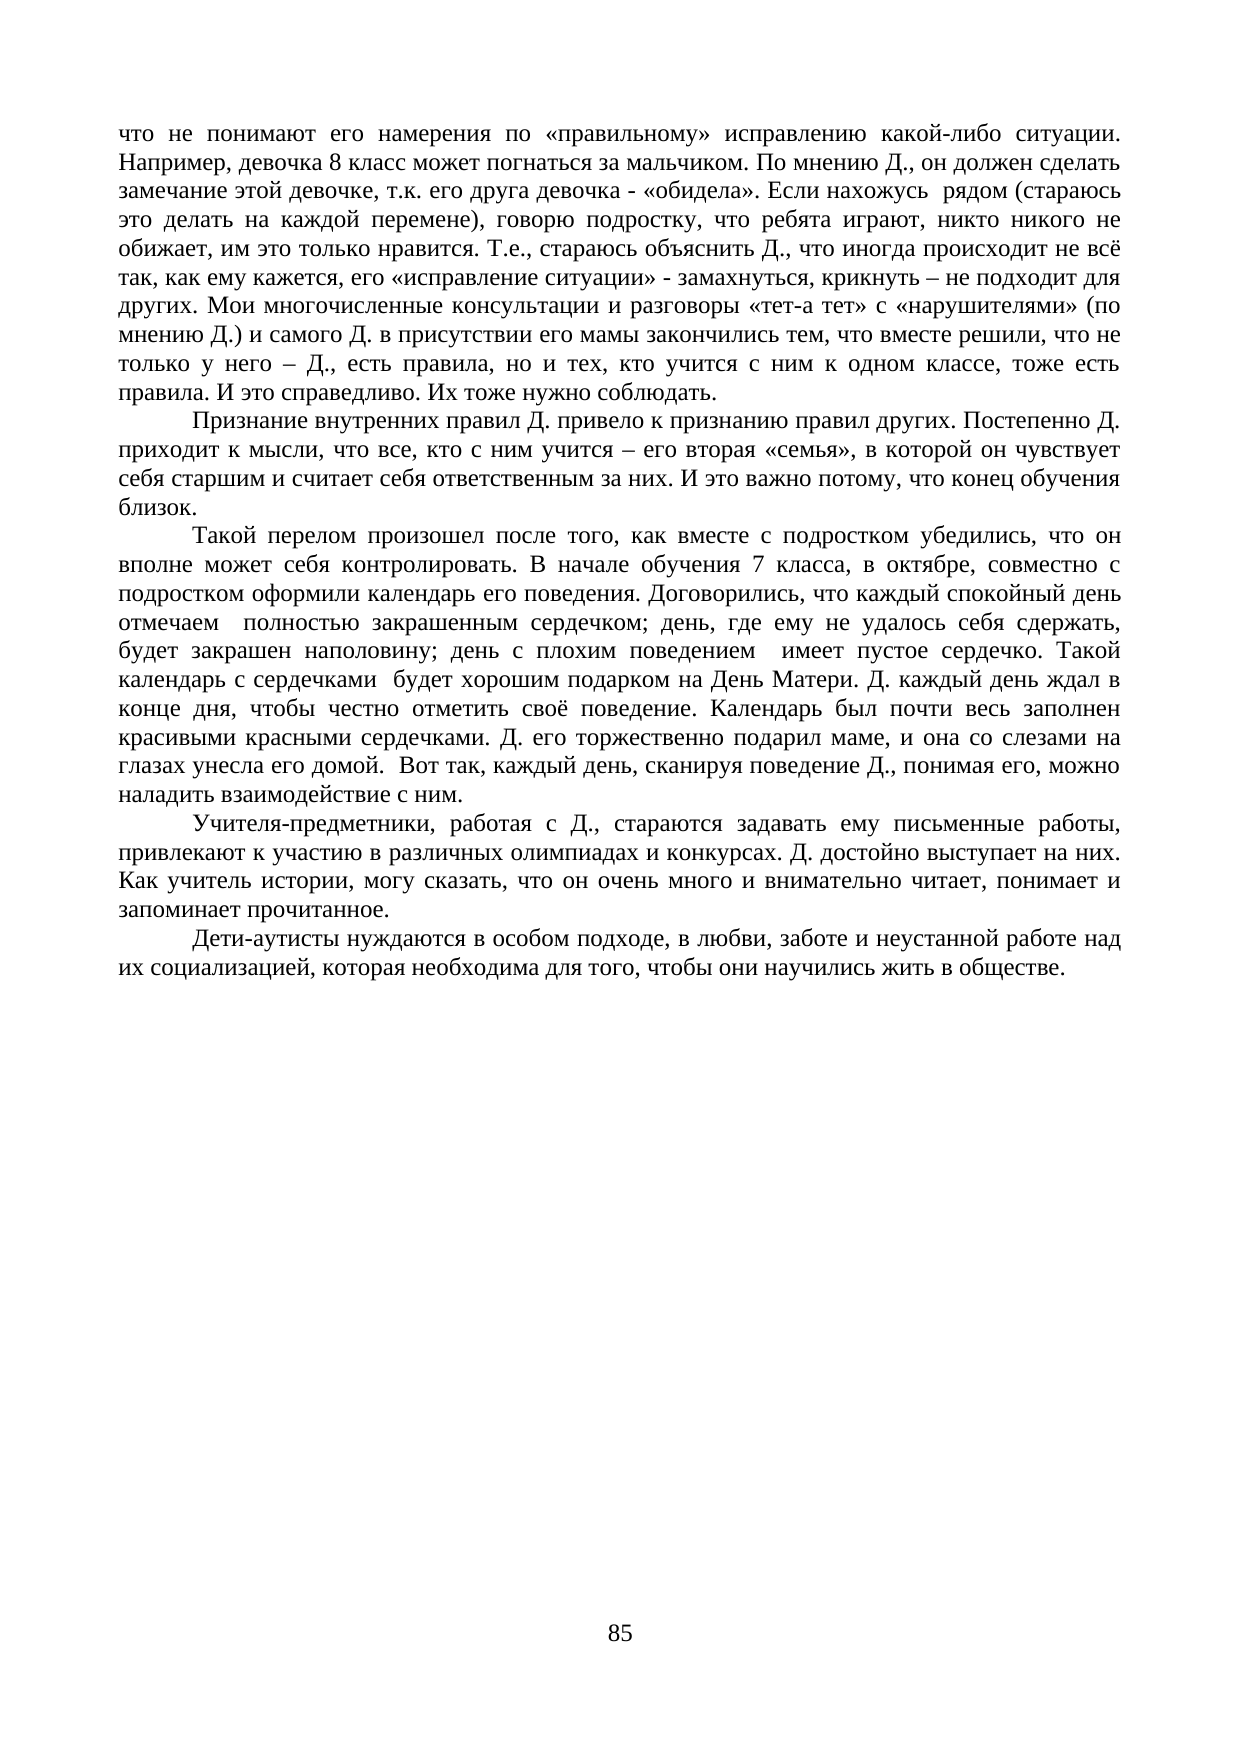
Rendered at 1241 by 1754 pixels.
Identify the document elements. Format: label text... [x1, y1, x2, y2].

text Такой перелом произошел после того, как вместе с подростком убедились, что он вполне может себя контролировать. В начале обучения 7 класса, в октябре, совместно с подростком оформили календарь его поведения. Договорились, что каждый спокойный день отмечаем полностью закрашенным сердечком; день, где ему не удалось себя сдержать, будет закрашен наполовину; день с плохим поведением имеет пустое сердечко. Такой календарь с сердечками будет хорошим подарком на День Матери. Д. каждый день ждал в конце дня, чтобы честно отметить своё поведение. Календарь был почти весь заполнен красивыми красными сердечками. Д. его торжественно подарил маме, и она со слезами на глазах унесла его домой. Вот так, каждый день, сканируя поведение Д., понимая его, можно наладить взаимодействие с ним. [118, 521, 1122, 808]
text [118, 118, 1122, 406]
text Дети-аутисты нуждаются в особом подходе, в любви, заботе и неустанной работе над их социализацией, которая необходима для того, чтобы они научились жить в обществе. [118, 923, 1122, 981]
text Учителя-предметники, работая с Д., стараются задавать ему письменные работы, привлекают к участию в различных олимпиадах и конкурсах. Д. достойно выступает на них. Как учитель истории, могу сказать, что он очень много и внимательно читает, понимает и запоминает прочитанное. [118, 808, 1122, 923]
text Признание внутренних правил Д. привело к признанию правил других. Постепенно Д. приходит к мысли, что все, кто с ним учится – его вторая «семья», в которой он чувствует себя старшим и считает себя ответственным за них. И это важно потому, что конец обучения близок. [118, 406, 1122, 521]
